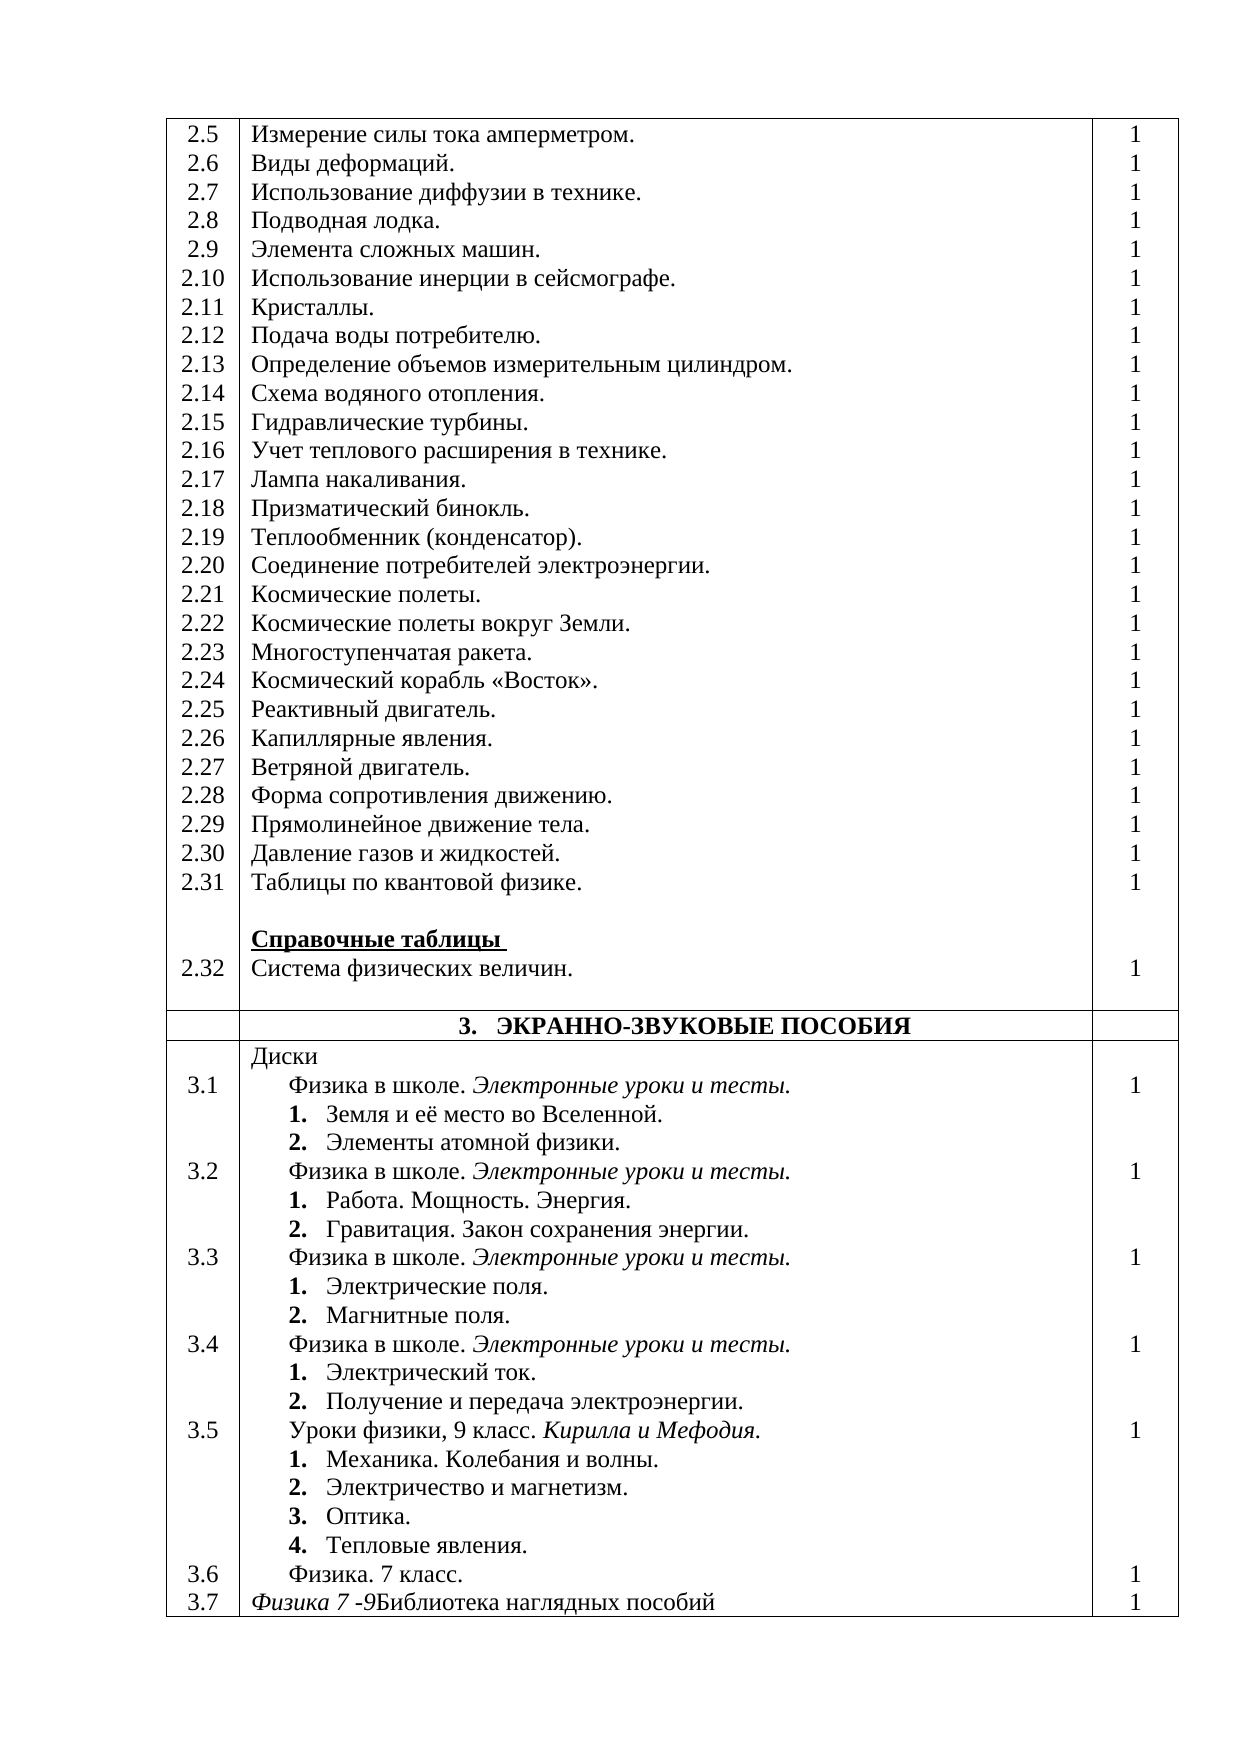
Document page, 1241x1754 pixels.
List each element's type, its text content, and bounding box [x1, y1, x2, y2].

table_cell 3.1 3.2 3.3 3.4 3.5 3.6 3.7 [167, 1041, 239, 1616]
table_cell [167, 119, 239, 1010]
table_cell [1093, 119, 1178, 1010]
table_cell Экранно-звуковые пособия [240, 1011, 1092, 1040]
table_cell Диски Физика в школе. Электронные уроки и тесты. Земля и её место во Вселенной. Элементы атомной физики. Физика в школе. Электронные уроки и тесты. Работа. Мощность. Энергия. Гравитация. Закон сохранения энергии. Физика в школе. Электронные уроки и тесты. Электрические поля. Магнитные поля. Физика в школе. Электронные уроки и тесты. Электрический ток. Получение и передача электроэнергии. Уроки физики, 9 класс. Кирилла и Мефодия. Механика. Колебания и волны. Электричество и магнетизм. Оптика. Тепловые явления. Физика. 7 класс. Физика 7 -9Библиотека наглядных пособий [240, 1041, 1092, 1616]
table_cell 1 1 1 1 1 1 1 [1093, 1041, 1178, 1616]
table_cell [1093, 1011, 1178, 1040]
table_cell [167, 1011, 239, 1040]
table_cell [240, 119, 1092, 1010]
